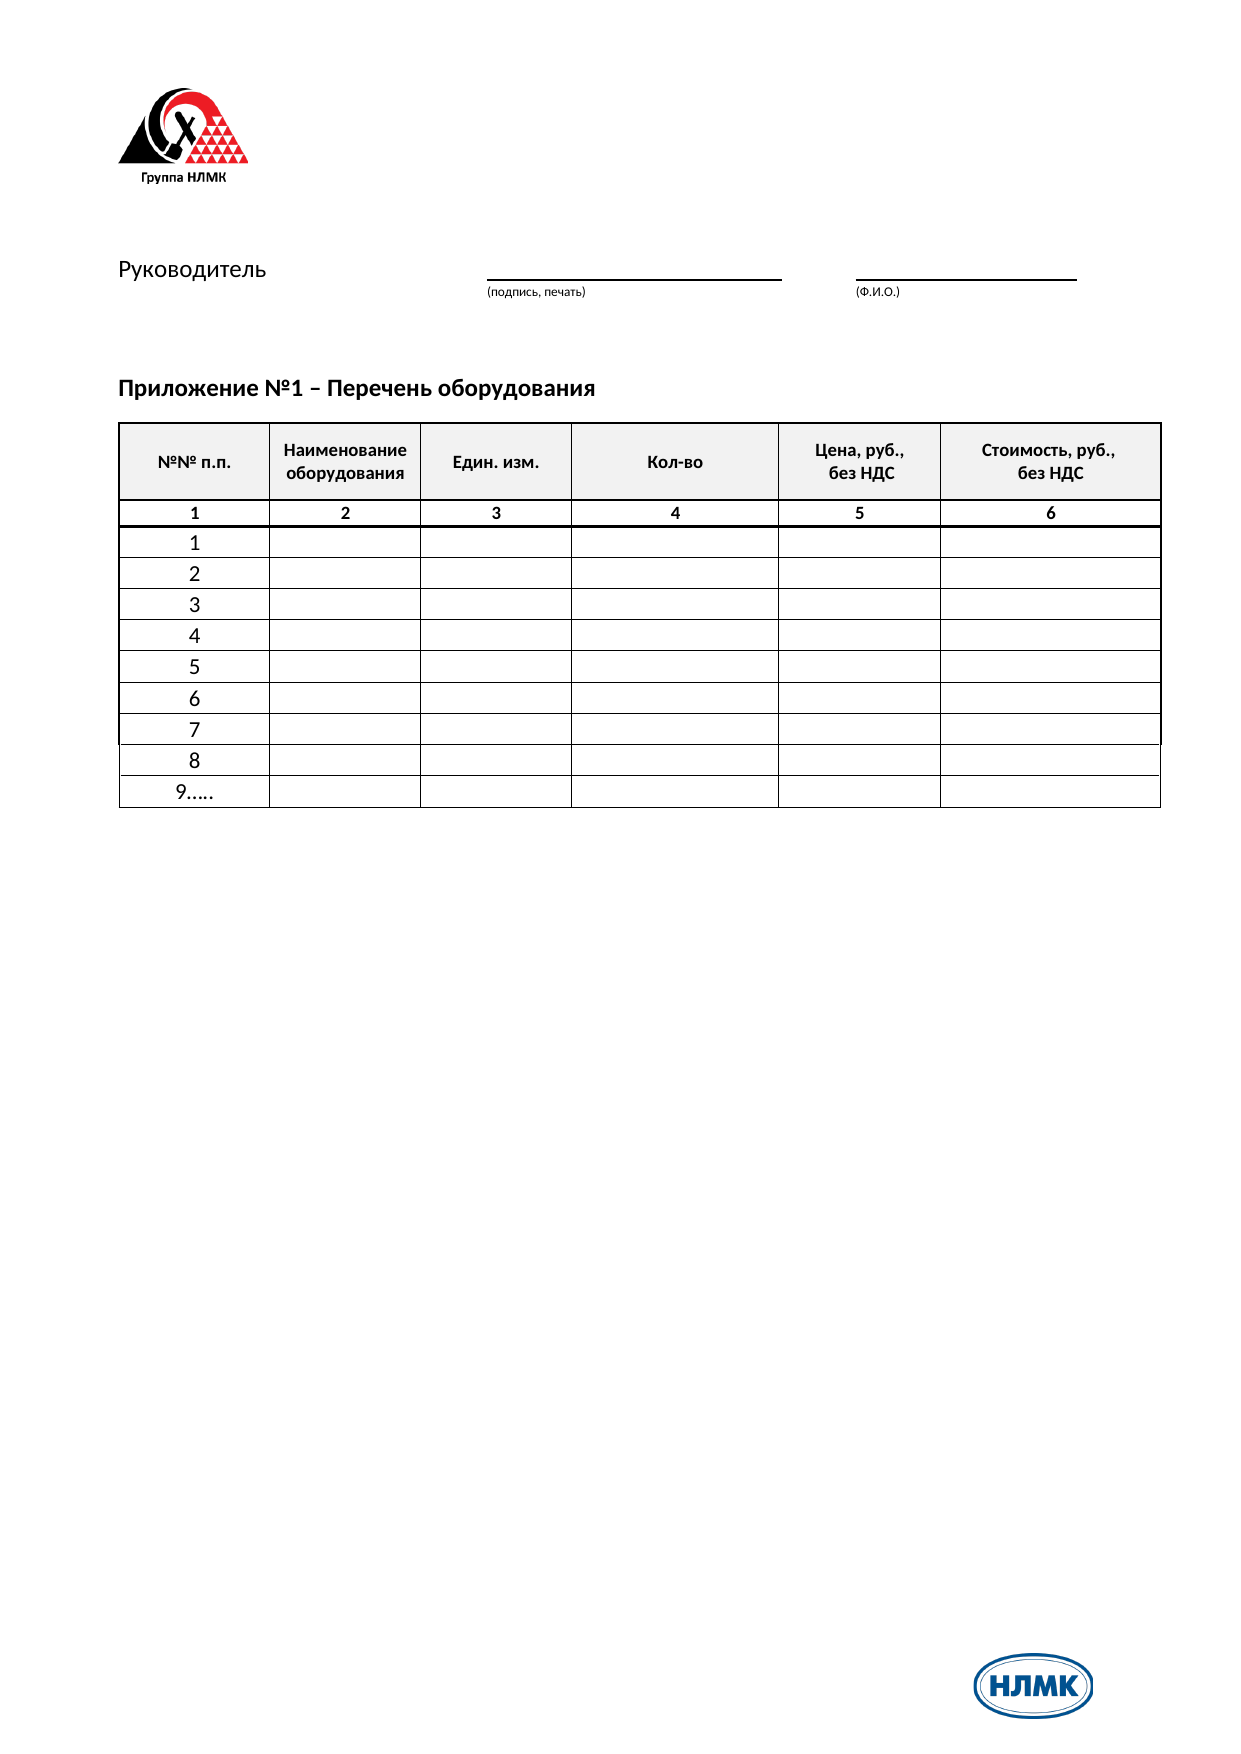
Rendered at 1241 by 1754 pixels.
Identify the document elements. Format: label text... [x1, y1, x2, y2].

table_cell 1 [120, 528, 269, 557]
table_header №№ п.п. [120, 424, 269, 499]
table_cell [270, 745, 420, 775]
text Руководитель [118, 253, 1160, 283]
text (подпись, печать) (Ф.И.О.) [413, 283, 1181, 312]
table_cell [270, 651, 420, 682]
table_cell 1 [120, 501, 269, 525]
table_cell [572, 620, 778, 650]
picture [118, 88, 248, 184]
table_cell 5 [120, 651, 269, 682]
table_cell [941, 744, 1160, 775]
table_cell [941, 558, 1160, 588]
table_cell [941, 589, 1160, 619]
table_cell [421, 589, 571, 619]
table_cell [941, 714, 1160, 744]
table_cell [779, 558, 940, 588]
table_cell [421, 651, 571, 682]
table_cell [572, 558, 778, 588]
table_cell 2 [120, 558, 269, 588]
table_header Стоимость, руб., без НДС [941, 424, 1160, 499]
table_cell [779, 683, 940, 713]
table_cell [941, 651, 1160, 682]
table_cell 4 [572, 501, 778, 525]
table_cell [779, 714, 940, 744]
table_cell [270, 528, 420, 557]
table_cell [572, 528, 778, 557]
table_cell 3 [421, 501, 571, 525]
table_cell 6 [120, 683, 269, 713]
table_cell [270, 620, 420, 650]
table_cell 3 [120, 589, 269, 619]
table_cell [421, 714, 571, 744]
picture [973, 1653, 1093, 1719]
table_cell [572, 714, 778, 744]
table_header Един. изм. [421, 424, 571, 499]
table_cell 7 [120, 714, 269, 744]
table_cell [421, 683, 571, 713]
table_cell [270, 714, 420, 744]
table_header Кол-во [572, 424, 778, 499]
table_cell [779, 528, 940, 557]
table_header Цена, руб., без НДС [779, 424, 940, 499]
table_cell 8 [120, 745, 269, 775]
table_cell 9….. [120, 776, 269, 807]
table_cell [572, 745, 778, 775]
table_cell [941, 528, 1160, 557]
table_cell [941, 775, 1160, 807]
table_cell [270, 589, 420, 619]
table_cell [572, 589, 778, 619]
table_cell [421, 558, 571, 588]
table_cell [941, 683, 1160, 713]
table_cell [421, 776, 571, 807]
table_cell [779, 745, 940, 775]
table_cell [779, 589, 940, 619]
table_cell 6 [941, 501, 1160, 525]
table_cell [779, 620, 940, 650]
table_cell [572, 683, 778, 713]
table_cell [270, 776, 420, 807]
table_cell [421, 528, 571, 557]
table_cell [779, 776, 940, 807]
table_cell 5 [779, 501, 940, 525]
table_header Наименование оборудования [270, 424, 420, 499]
table_cell [270, 558, 420, 588]
table_cell 4 [120, 620, 269, 650]
table_cell 2 [270, 501, 420, 525]
table_cell [421, 745, 571, 775]
table_cell [572, 651, 778, 682]
table_cell [270, 683, 420, 713]
table_cell [572, 776, 778, 807]
table_cell [941, 620, 1160, 650]
table_cell [779, 651, 940, 682]
table_cell [421, 620, 571, 650]
text Приложение №1 – Перечень оборудования [118, 373, 1181, 403]
